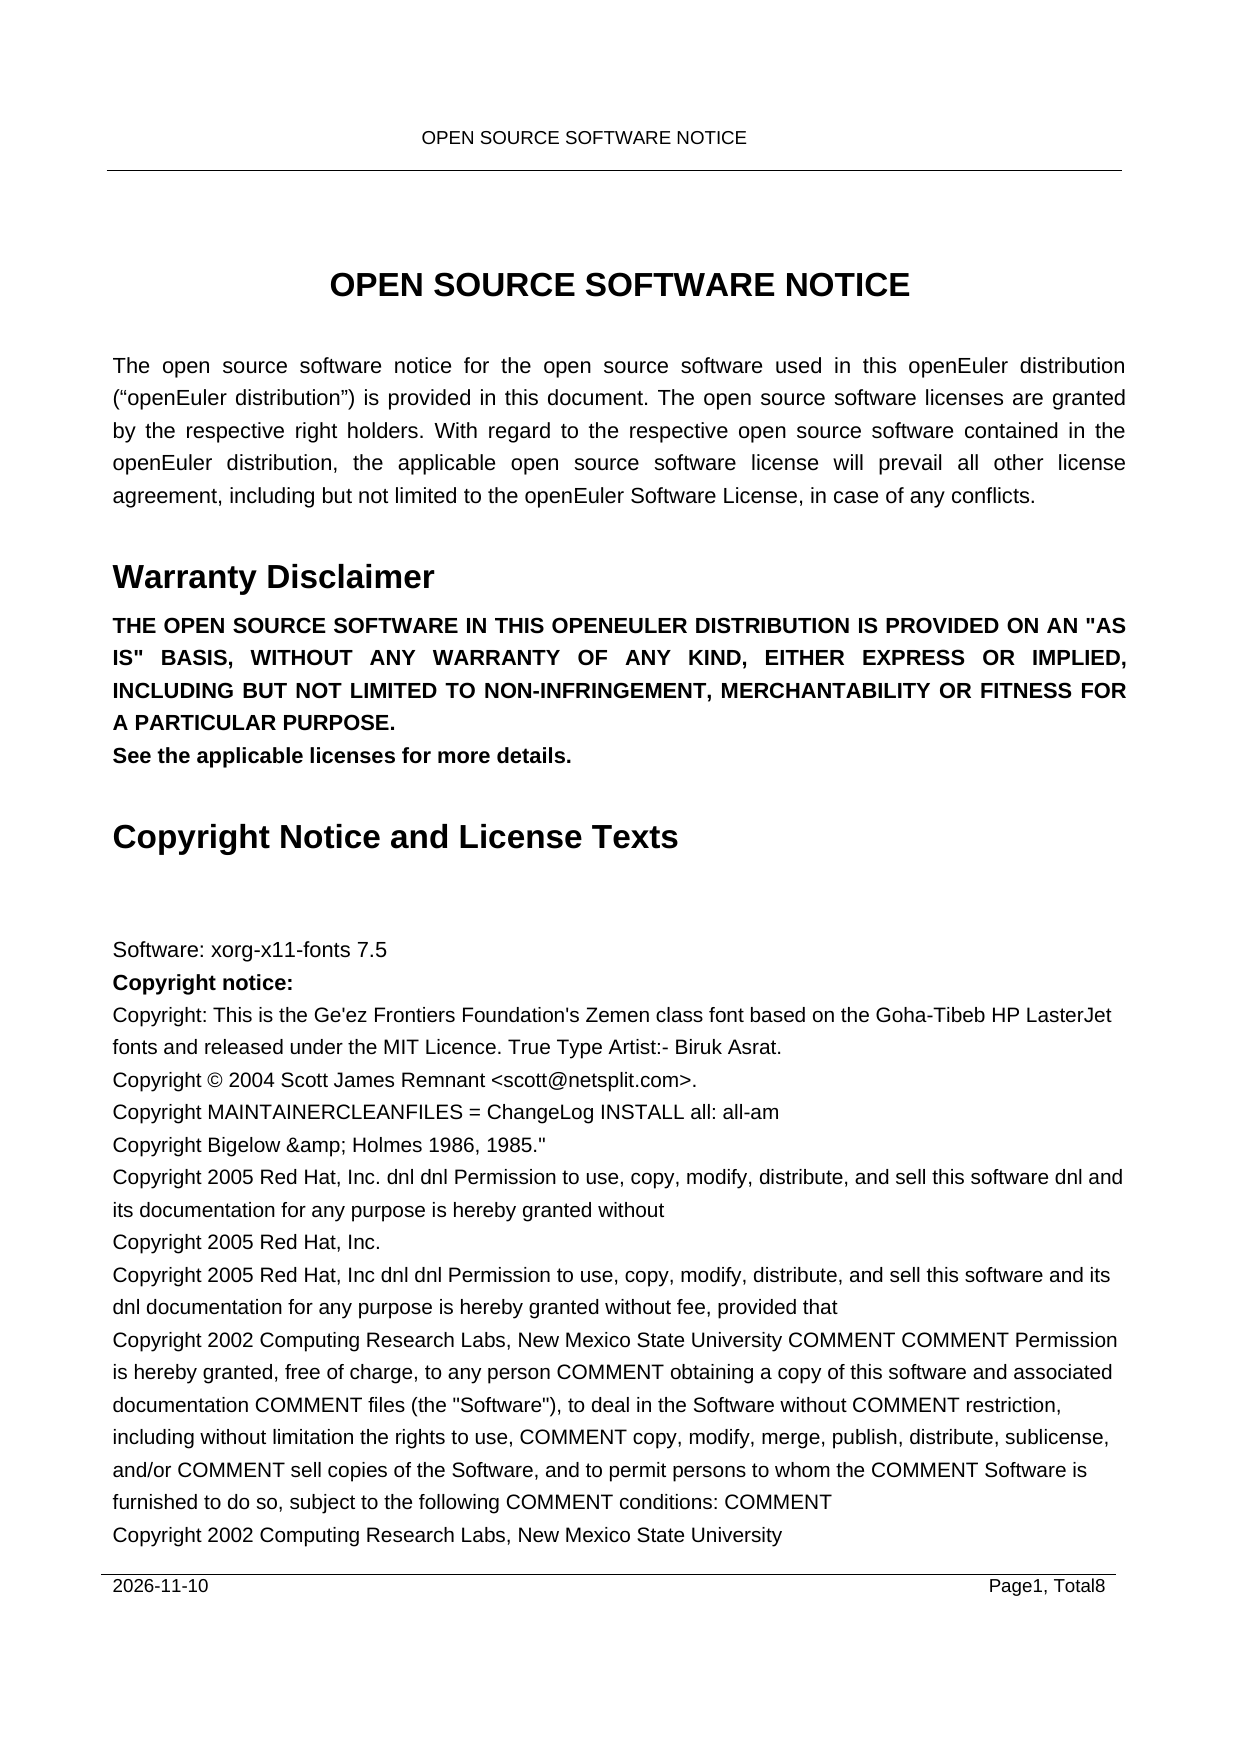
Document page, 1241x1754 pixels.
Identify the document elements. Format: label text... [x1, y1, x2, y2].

text Copyright MAINTAINERCLEANFILES = ChangeLog INSTALL all: all-am [112, 1096, 1128, 1128]
text Software: xorg-x11-fonts 7.5 [112, 933, 1128, 966]
text Copyright notice: [112, 966, 1128, 998]
text The open source software notice for the open source software used in this openEuler distribution (“openEuler distribution”) is provided in this document. The open source software licenses are granted by the respective right holders. With regard to the respective open source software contained in the openEuler distribution, the applicable open source software license will prevail all other license agreement, including but not limited to the openEuler Software License, in case of any conflicts. [112, 349, 1128, 511]
text THE OPEN SOURCE SOFTWARE IN THIS OPENEULER DISTRIBUTION IS PROVIDED ON AN "AS IS" BASIS, WITHOUT ANY WARRANTY OF ANY KIND, EITHER EXPRESS OR IMPLIED, INCLUDING BUT NOT LIMITED TO NON-INFRINGEMENT, MERCHANTABILITY OR FITNESS FOR A PARTICULAR PURPOSE. See the applicable licenses for more details. [112, 609, 1128, 771]
text Copyright © 2004 Scott James Remnant <scott@netsplit.com>. [112, 1063, 1128, 1096]
text OPEN SOURCE SOFTWARE NOTICE [112, 251, 1128, 316]
text Copyright 2005 Red Hat, Inc. dnl dnl Permission to use, copy, modify, distribute, and sell this software dnl and its documentation for any purpose is hereby granted without [112, 1161, 1128, 1226]
text Copyright Bigelow &amp; Holmes 1986, 1985." [112, 1128, 1128, 1161]
text Warranty Disclaimer [112, 544, 1128, 609]
text Copyright 2002 Computing Research Labs, New Mexico State University COMMENT COMMENT Permission is hereby granted, free of charge, to any person COMMENT obtaining a copy of this software and associated documentation COMMENT files (the "Software"), to deal in the Software without COMMENT restriction, including without limitation the rights to use, COMMENT copy, modify, merge, publish, distribute, sublicense, and/or COMMENT sell copies of the Software, and to permit persons to whom the COMMENT Software is furnished to do so, subject to the following COMMENT conditions: COMMENT [112, 1323, 1128, 1518]
text Copyright: This is the Ge'ez Frontiers Foundation's Zemen class font based on the Goha-Tibeb HP LasterJet fonts and released under the MIT Licence. True Type Artist:- Biruk Asrat. [112, 998, 1128, 1063]
text Copyright 2002 Computing Research Labs, New Mexico State University [112, 1518, 1128, 1551]
text Copyright 2005 Red Hat, Inc dnl dnl Permission to use, copy, modify, distribute, and sell this software and its dnl documentation for any purpose is hereby granted without fee, provided that [112, 1258, 1128, 1323]
text Copyright Notice and License Texts [112, 804, 1128, 869]
text Copyright 2005 Red Hat, Inc. [112, 1226, 1128, 1258]
